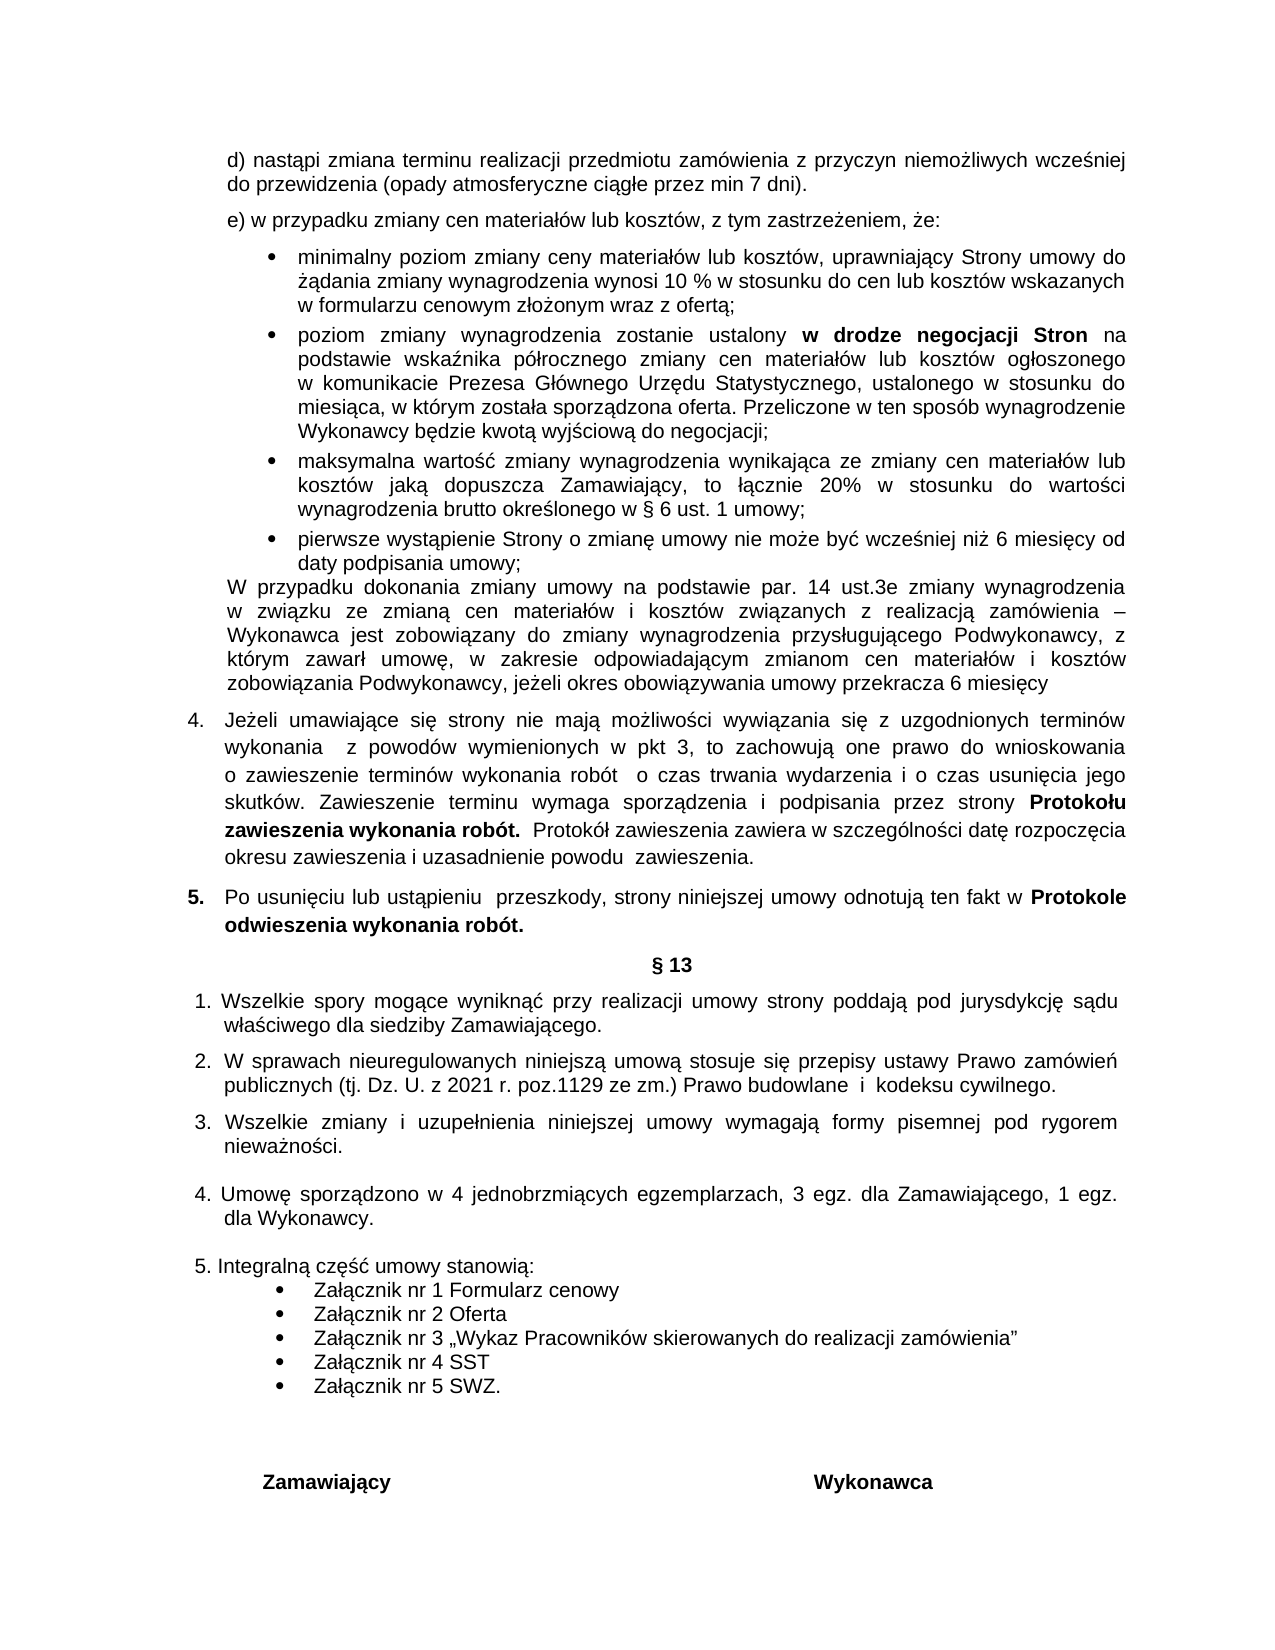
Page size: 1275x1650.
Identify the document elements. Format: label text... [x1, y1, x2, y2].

list Załącznik nr 2 Oferta [276, 1301, 1119, 1326]
text d) nastąpi zmiana terminu realizacji przedmiotu zamówienia z przyczyn niemożliwych wcześniej do przewidzenia (opady atmosferyczne ciągłe przez min 7 dni). [227, 148, 1127, 196]
list Po usunięciu lub ustąpieniu przeszkody, strony niniejszej umowy odnotują ten fakt w Protokole odwieszenia wykonania robót. [187, 885, 1127, 936]
list Załącznik nr 1 Formularz cenowy [276, 1277, 1119, 1301]
text § 13 [225, 952, 1119, 976]
text 2. W sprawach nieuregulowanych niniejszą umową stosuje się przepisy ustawy Prawo zamówień publicznych (tj. Dz. U. z 2021 r. poz.1129 ze zm.) Prawo budowlane i kodeksu cywilnego. [194, 1049, 1119, 1097]
text Zamawiający Wykonawca [262, 1470, 1056, 1494]
text W przypadku dokonania zmiany umowy na podstawie par. 14 ust.3e zmiany wynagrodzenia w związku ze zmianą cen materiałów i kosztów związanych z realizacją zamówienia – Wykonawca jest zobowiązany do zmiany wynagrodzenia przysługującego Podwykonawcy, z którym zawarł umowę, w zakresie odpowiadającym zmianom cen materiałów i kosztów zobowiązania Podwykonawcy, jeżeli okres obowiązywania umowy przekracza 6 miesięcy [227, 575, 1127, 695]
list Załącznik nr 5 SWZ. [276, 1374, 1119, 1398]
list poziom zmiany wynagrodzenia zostanie ustalony w drodze negocjacji Stron na podstawie wskaźnika półrocznego zmiany cen materiałów lub kosztów ogłoszonego w komunikacie Prezesa Głównego Urzędu Statystycznego, ustalonego w stosunku do miesiąca, w którym została sporządzona oferta. Przeliczone w ten sposób wynagrodzenie Wykonawcy będzie kwotą wyjściową do negocjacji; [268, 323, 1127, 443]
list maksymalna wartość zmiany wynagrodzenia wynikająca ze zmiany cen materiałów lub kosztów jaką dopuszcza Zamawiający, to łącznie 20% w stosunku do wartości wynagrodzenia brutto określonego w § 6 ust. 1 umowy; [268, 449, 1127, 521]
list Załącznik nr 4 SST [276, 1349, 1119, 1374]
text e) w przypadku zmiany cen materiałów lub kosztów, z tym zastrzeżeniem, że: [227, 208, 1127, 232]
list Jeżeli umawiające się strony nie mają możliwości wywiązania się z uzgodnionych terminów wykonania z powodów wymienionych w pkt 3, to zachowują one prawo do wnioskowania o zawieszenie terminów wykonania robót o czas trwania wydarzenia i o czas usunięcia jego skutków. Zawieszenie terminu wymaga sporządzenia i podpisania przez strony Protokołu zawieszenia wykonania robót. Protokół zawieszenia zawiera w szczególności datę rozpoczęcia okresu zawieszenia i uzasadnienie powodu zawieszenia. [187, 707, 1127, 869]
text 3. Wszelkie zmiany i uzupełnienia niniejszej umowy wymagają formy pisemnej pod rygorem nieważności. [194, 1110, 1119, 1158]
text 1. Wszelkie spory mogące wyniknąć przy realizacji umowy strony poddają pod jurysdykcję sądu właściwego dla siedziby Zamawiającego. [194, 989, 1119, 1037]
list minimalny poziom zmiany ceny materiałów lub kosztów, uprawniający Strony umowy do żądania zmiany wynagrodzenia wynosi 10 % w stosunku do cen lub kosztów wskazanych w formularzu cenowym złożonym wraz z ofertą; [268, 244, 1127, 316]
text 4. Umowę sporządzono w 4 jednobrzmiących egzemplarzach, 3 egz. dla Zamawiającego, 1 egz. dla Wykonawcy. [194, 1182, 1119, 1229]
list pierwsze wystąpienie Strony o zmianę umowy nie może być wcześniej niż 6 miesięcy od daty podpisania umowy; [268, 527, 1127, 575]
list Załącznik nr 3 „Wykaz Pracowników skierowanych do realizacji zamówienia” [276, 1326, 1119, 1349]
text 5. Integralną część umowy stanowią: [194, 1253, 1119, 1277]
